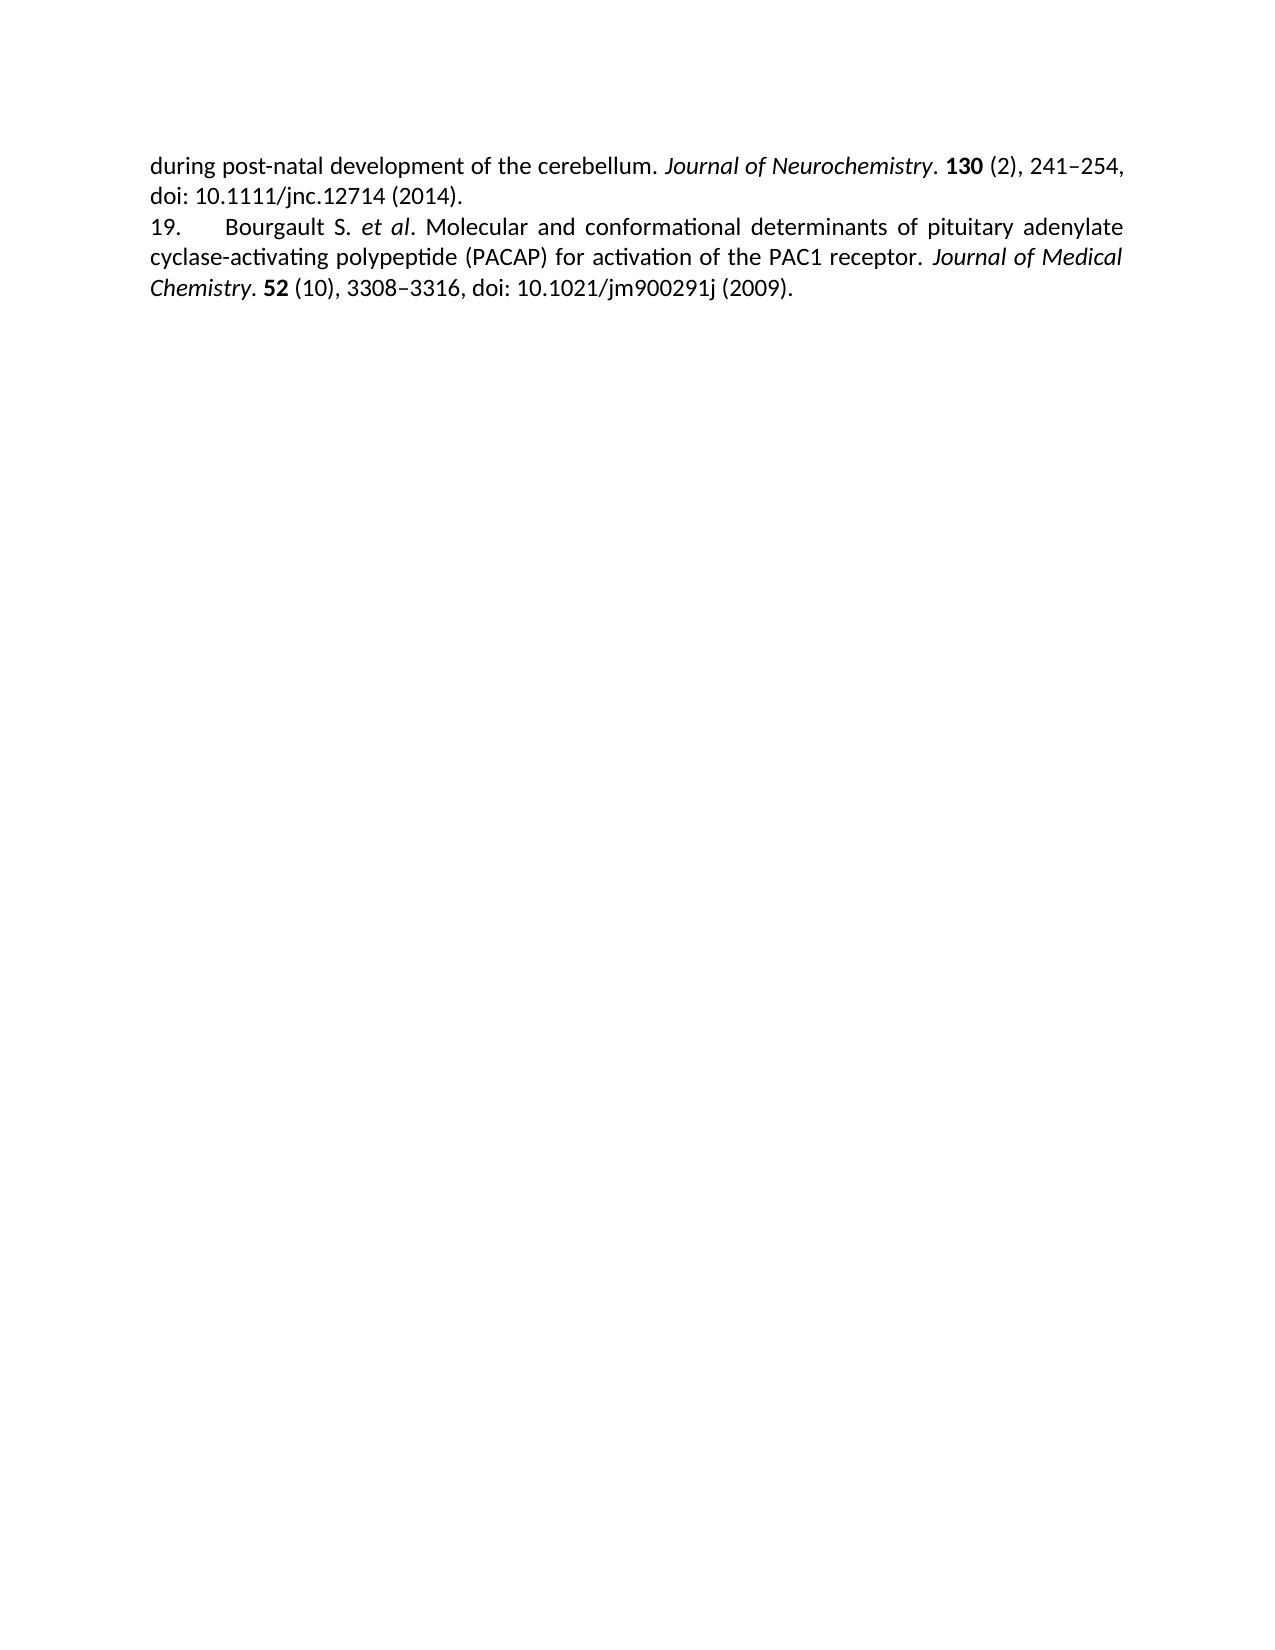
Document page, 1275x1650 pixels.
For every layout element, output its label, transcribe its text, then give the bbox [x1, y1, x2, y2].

list Bourgault S. et al. Molecular and conformational determinants of pituitary adenylate cyclase-activating polypeptide (PACAP) for activation of the PAC1 receptor. Journal of Medical Chemistry. 52 (10), 3308–3316, doi: 10.1021/jm900291j (2009). [150, 211, 1125, 303]
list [150, 150, 1125, 211]
